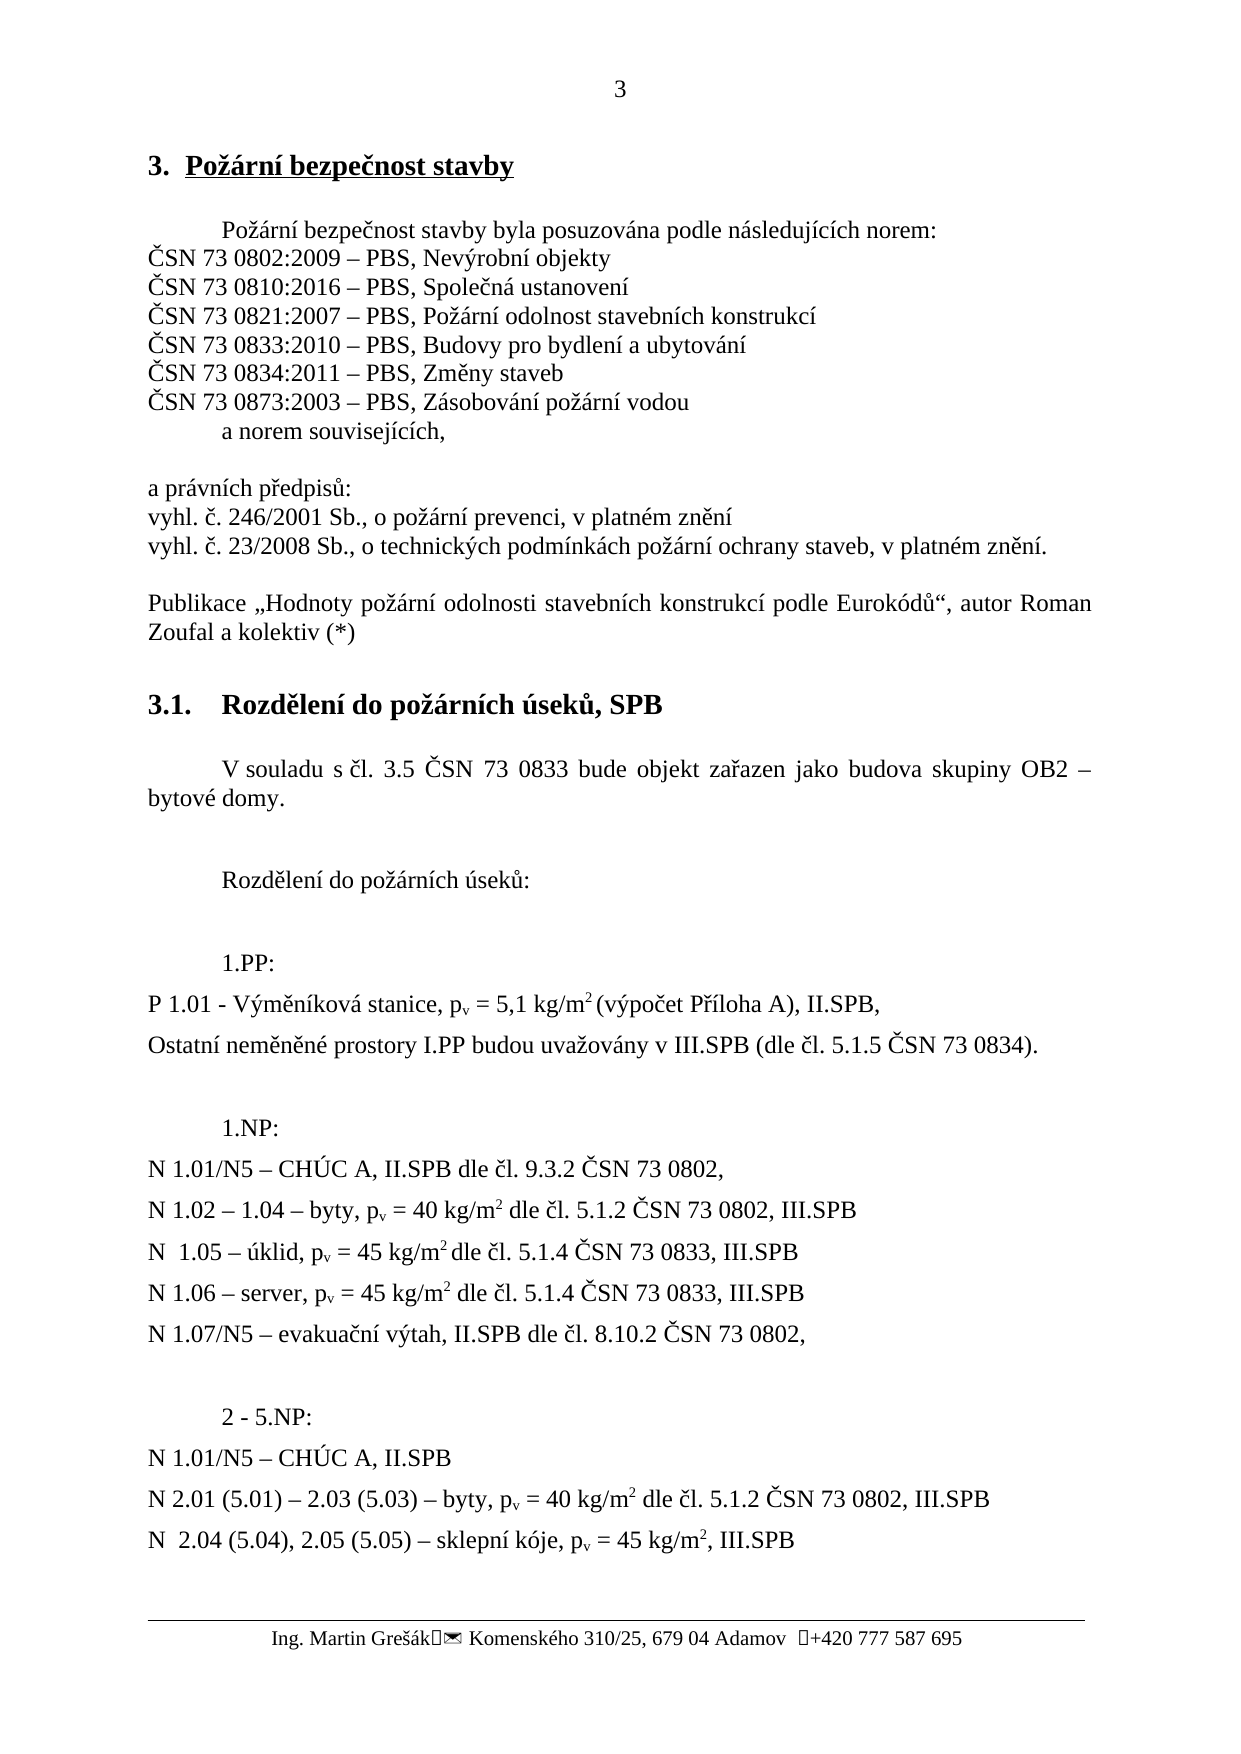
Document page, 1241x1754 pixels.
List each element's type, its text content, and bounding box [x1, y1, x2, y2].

text 2 - 5.NP: [148, 1402, 1093, 1431]
text Ostatní neměněné prostory I.PP budou uvažovány v III.SPB (dle čl. 5.1.5 ČSN 73 0834). [148, 1031, 1093, 1059]
text ČSN 73 0834:2011 – PBS, Změny staveb [148, 358, 1093, 387]
text N 2.01 (5.01) – 2.03 (5.03) – byty, pv = 40 kg/m2 dle čl. 5.1.2 ČSN 73 0802, III.SPB [148, 1484, 1093, 1513]
text ČSN 73 0833:2010 – PBS, Budovy pro bydlení a ubytování [148, 330, 1093, 358]
text ČSN 73 0873:2003 – PBS, Zásobování požární vodou [148, 387, 1093, 416]
text N 2.04 (5.04), 2.05 (5.05) – sklepní kóje, pv = 45 kg/m2, III.SPB [148, 1526, 1093, 1554]
text vyhl. č. 246/2001 Sb., o požární prevenci, v platném znění [148, 502, 1093, 531]
text vyhl. č. 23/2008 Sb., o technických podmínkách požární ochrany staveb, v platném znění. [148, 531, 1093, 560]
text ČSN 73 0810:2016 – PBS, Společná ustanovení [148, 272, 1093, 301]
text V souladu s čl. 3.5 ČSN 73 0833 bude objekt zařazen jako budova skupiny OB2 – bytové domy. [148, 754, 1093, 812]
text ČSN 73 0802:2009 – PBS, Nevýrobní objekty [148, 243, 1093, 272]
text N 1.01/N5 – CHÚC A, II.SPB [148, 1443, 1093, 1472]
text N 1.07/N5 – evakuační výtah, II.SPB dle čl. 8.10.2 ČSN 73 0802, [148, 1319, 1093, 1348]
text N 1.01/N5 – CHÚC A, II.SPB dle čl. 9.3.2 ČSN 73 0802, [148, 1154, 1093, 1183]
text Rozdělení do požárních úseků: [148, 866, 1093, 894]
text N 1.02 – 1.04 – byty, pv = 40 kg/m2 dle čl. 5.1.2 ČSN 73 0802, III.SPB [148, 1196, 1093, 1224]
list Požární bezpečnost stavby [148, 148, 1093, 181]
text N 1.06 – server, pv = 45 kg/m2 dle čl. 5.1.4 ČSN 73 0833, III.SPB [148, 1278, 1093, 1307]
text N 1.05 – úklid, pv = 45 kg/m2 dle čl. 5.1.4 ČSN 73 0833, III.SPB [148, 1237, 1093, 1266]
text P 1.01 - Výměníková stanice, pv = 5,1 kg/m2 (výpočet Příloha A), II.SPB, [148, 989, 1093, 1018]
text a norem souvisejících, [148, 416, 1093, 445]
list Rozdělení do požárních úseků, SPB [148, 687, 1093, 721]
text 1.PP: [148, 948, 1093, 977]
text ČSN 73 0821:2007 – PBS, Požární odolnost stavebních konstrukcí [148, 301, 1093, 330]
text Publikace „Hodnoty požární odolnosti stavebních konstrukcí podle Eurokódů“, autor Roman Zoufal a kolektiv (*) [148, 588, 1093, 646]
text Požární bezpečnost stavby byla posuzována podle následujících norem: [148, 215, 1093, 243]
text a právních předpisů: [148, 473, 1093, 502]
text 1.NP: [148, 1113, 1093, 1142]
